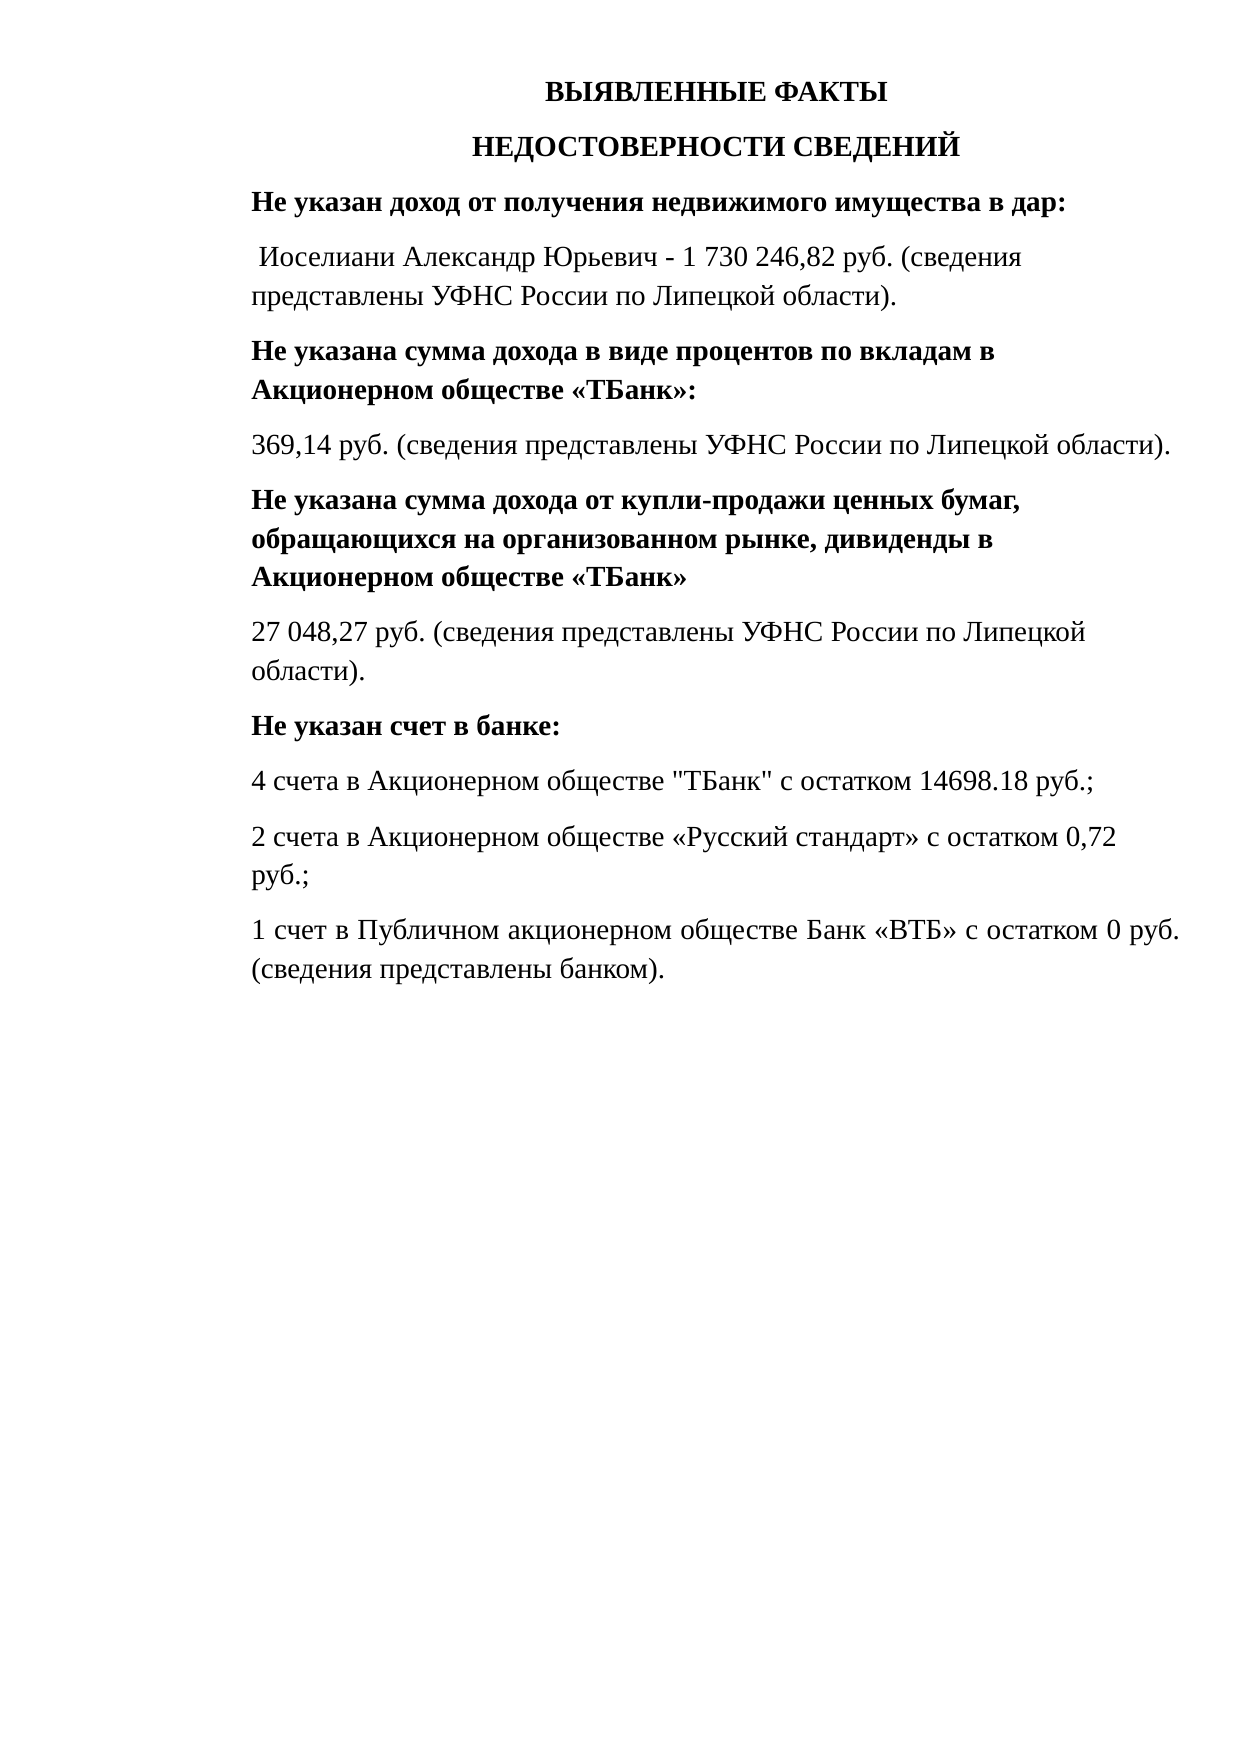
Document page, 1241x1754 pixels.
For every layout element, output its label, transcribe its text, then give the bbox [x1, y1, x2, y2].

text 27 048,27 руб. (сведения представлены УФНС России по Липецкой области). [251, 614, 1181, 687]
text 2 счета в Акционерном обществе «Русский стандарт» с остатком 0,72 руб.; [251, 819, 1181, 891]
text Не указана сумма дохода от купли-продажи ценных бумаг, обращающихся на организованном рынке, дивиденды в Акционерном обществе «ТБанк» [251, 482, 1181, 593]
text 369,14 руб. (сведения представлены УФНС России по Липецкой области). [251, 427, 1181, 461]
text 1 счет в Публичном акционерном обществе Банк «ВТБ» с остатком 0 руб. (сведения представлены банком). [251, 912, 1181, 984]
text 4 счета в Акционерном обществе "ТБанк" с остатком 14698.18 руб.; [251, 763, 1181, 797]
text Не указана сумма дохода в виде процентов по вкладам в Акционерном обществе «ТБанк»: [251, 333, 1181, 405]
text Не указан счет в банке: [251, 708, 1181, 742]
text Иоселиани Александр Юрьевич - 1 730 246,82 руб. (сведения представлены УФНС России по Липецкой области). [251, 239, 1181, 312]
text ВЫЯВЛЕННЫЕ ФАКТЫ [251, 74, 1181, 107]
text Не указан доход от получения недвижимого имущества в дар: [251, 184, 1181, 218]
text НЕДОСТОВЕРНОСТИ СВЕДЕНИЙ [251, 129, 1181, 163]
